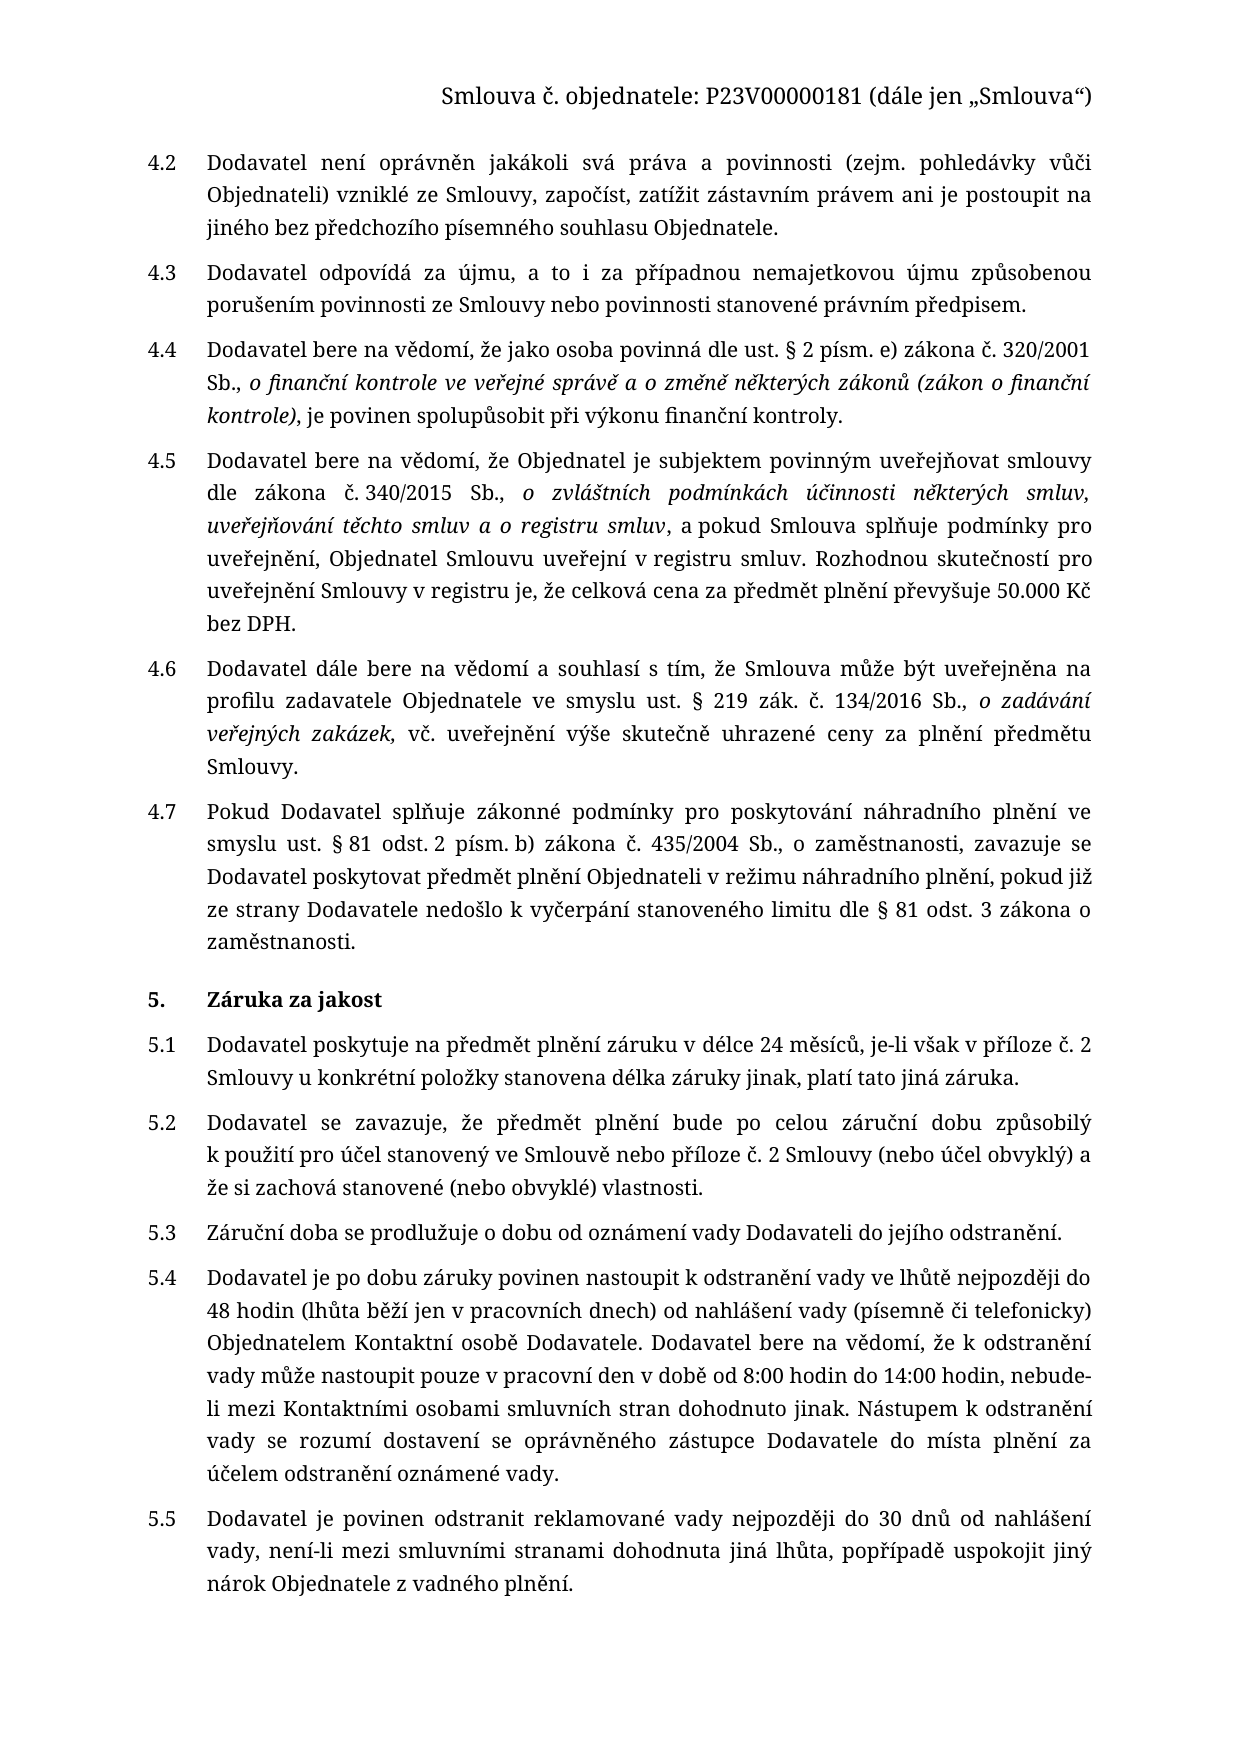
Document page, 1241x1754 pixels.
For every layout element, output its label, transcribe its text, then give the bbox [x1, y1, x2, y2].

list Záruční doba se prodlužuje o dobu od oznámení vady Dodavateli do jejího odstranění. [148, 1218, 1093, 1247]
list Dodavatel odpovídá za újmu, a to i za případnou nemajetkovou újmu způsobenou porušením povinnosti ze Smlouvy nebo povinnosti stanovené právním předpisem. [148, 258, 1093, 319]
list Záruka za jakost [148, 985, 1093, 1013]
list Dodavatel je po dobu záruky povinen nastoupit k odstranění vady ve lhůtě nejpozději do 48 hodin (lhůta běží jen v pracovních dnech) od nahlášení vady (písemně či telefonicky) Objednatelem Kontaktní osobě Dodavatele. Dodavatel bere na vědomí, že k odstranění vady může nastoupit pouze v pracovní den v době od 8:00 hodin do 14:00 hodin, nebude-li mezi Kontaktními osobami smluvních stran dohodnuto jinak. Nástupem k odstranění vady se rozumí dostavení se oprávněného zástupce Dodavatele do místa plnění za účelem odstranění oznámené vady. [148, 1263, 1093, 1487]
list Dodavatel poskytuje na předmět plnění záruku v délce 24 měsíců, je-li však v příloze č. 2 Smlouvy u konkrétní položky stanovena délka záruky jinak, platí tato jiná záruka. [148, 1030, 1093, 1091]
list Dodavatel je povinen odstranit reklamované vady nejpozději do 30 dnů od nahlášení vady, není-li mezi smluvními stranami dohodnuta jiná lhůta, popřípadě uspokojit jiný nárok Objednatele z vadného plnění. [148, 1504, 1093, 1598]
list Dodavatel bere na vědomí, že Objednatel je subjektem povinným uveřejňovat smlouvy dle zákona č. 340/2015 Sb., o zvláštních podmínkách účinnosti některých smluv, uveřejňování těchto smluv a o registru smluv, a pokud Smlouva splňuje podmínky pro uveřejnění, Objednatel Smlouvu uveřejní v registru smluv. Rozhodnou skutečností pro uveřejnění Smlouvy v registru je, že celková cena za předmět plnění převyšuje 50.000 Kč bez DPH. [148, 446, 1093, 637]
list Pokud Dodavatel splňuje zákonné podmínky pro poskytování náhradního plnění ve smyslu ust. § 81 odst. 2 písm. b) zákona č. 435/2004 Sb., o zaměstnanosti, zavazuje se Dodavatel poskytovat předmět plnění Objednateli v režimu náhradního plnění, pokud již ze strany Dodavatele nedošlo k vyčerpání stanoveného limitu dle § 81 odst. 3 zákona o zaměstnanosti. [148, 797, 1093, 956]
list Dodavatel není oprávněn jakákoli svá práva a povinnosti (zejm. pohledávky vůči Objednateli) vzniklé ze Smlouvy, započíst, zatížit zástavním právem ani je postoupit na jiného bez předchozího písemného souhlasu Objednatele. [148, 148, 1093, 241]
list Dodavatel bere na vědomí, že jako osoba povinná dle ust. § 2 písm. e) zákona č. 320/2001 Sb., o finanční kontrole ve veřejné správě a o změně některých zákonů (zákon o finanční kontrole), je povinen spolupůsobit při výkonu finanční kontroly. [148, 336, 1093, 429]
list Dodavatel dále bere na vědomí a souhlasí s tím, že Smlouva může být uveřejněna na profilu zadavatele Objednatele ve smyslu ust. § 219 zák. č. 134/2016 Sb., o zadávání veřejných zakázek, vč. uveřejnění výše skutečně uhrazené ceny za plnění předmětu Smlouvy. [148, 654, 1093, 780]
list Dodavatel se zavazuje, že předmět plnění bude po celou záruční dobu způsobilý k použití pro účel stanovený ve Smlouvě nebo příloze č. 2 Smlouvy (nebo účel obvyklý) a že si zachová stanovené (nebo obvyklé) vlastnosti. [148, 1108, 1093, 1201]
